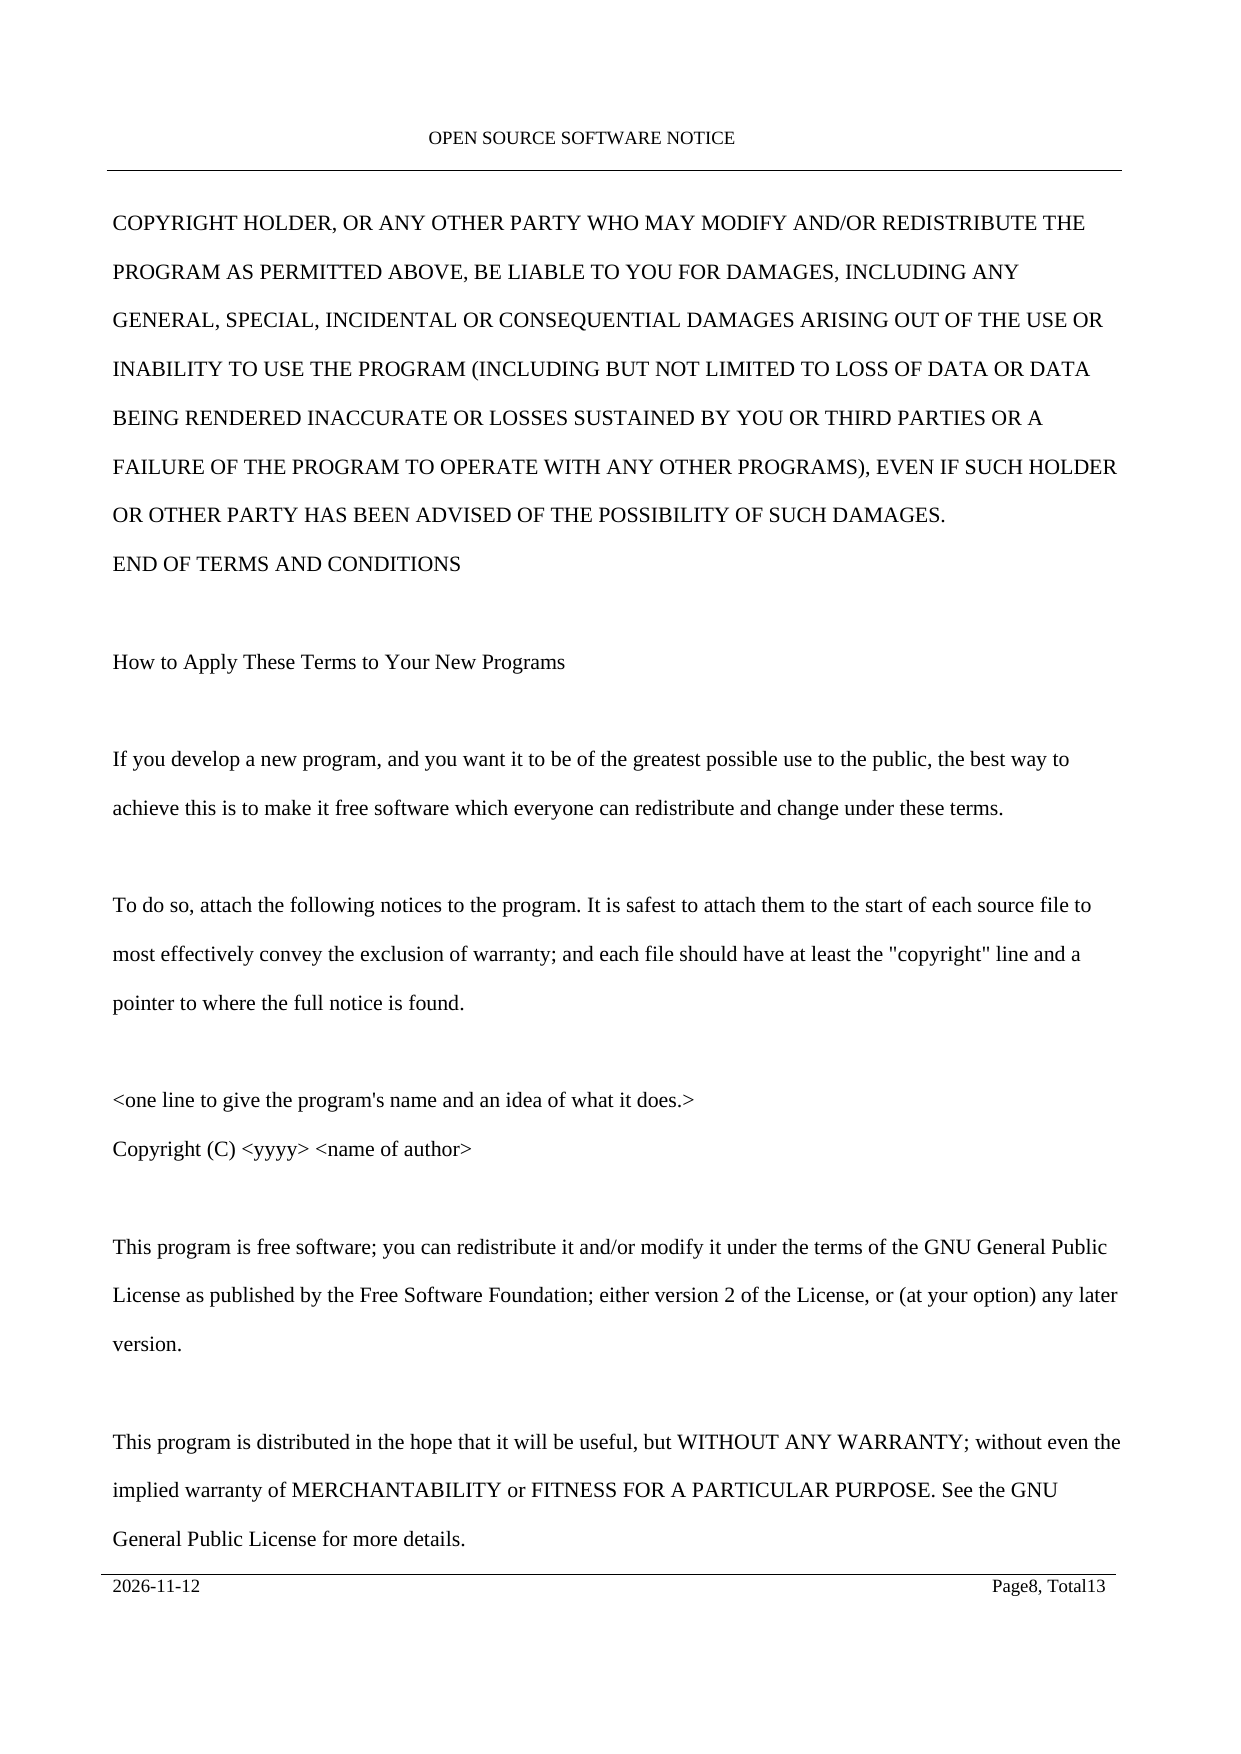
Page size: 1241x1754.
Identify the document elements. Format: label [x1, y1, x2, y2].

text [112, 206, 1128, 1555]
